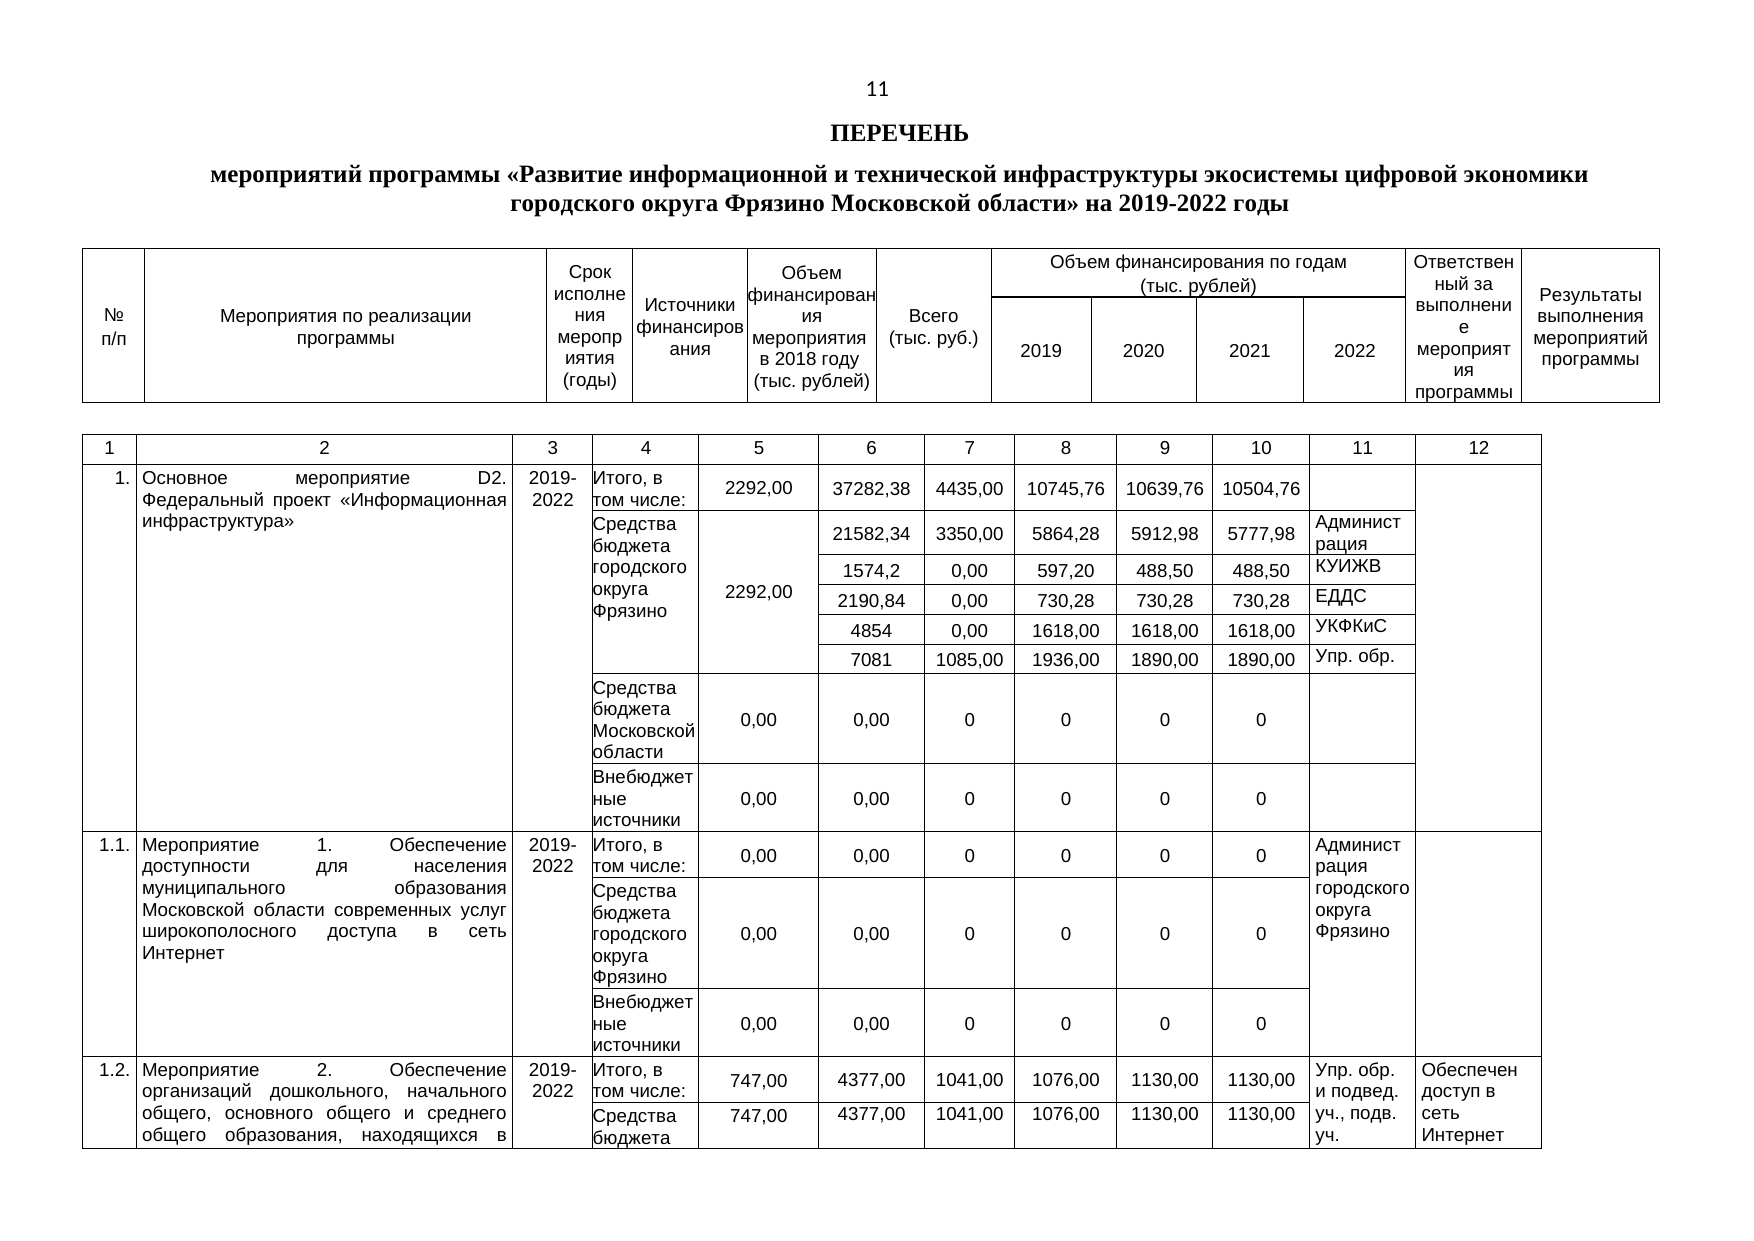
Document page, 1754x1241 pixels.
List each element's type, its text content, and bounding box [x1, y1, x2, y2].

table_header 12 [1416, 435, 1541, 464]
table_cell 2019-2022 [513, 465, 592, 831]
table_header Мероприятия по реализации программы [145, 249, 546, 402]
table_cell Итого, в том числе: [593, 832, 698, 877]
table_cell Упр. обр. и подвед. уч., подв. уч. [1310, 1057, 1415, 1148]
table_cell 1618,00 [1213, 615, 1309, 643]
table_cell Внебюджетные источники [593, 989, 698, 1056]
table_cell 10639,76 [1117, 465, 1212, 510]
table_cell 1.1. [83, 832, 136, 1056]
table_cell 5912,98 [1117, 511, 1212, 554]
table_cell 1936,00 [1015, 645, 1116, 673]
table_cell 0 [925, 764, 1014, 831]
table_cell 0 [1213, 764, 1309, 831]
table_cell 0,00 [819, 674, 924, 763]
table_cell КУИЖВ [1310, 555, 1415, 584]
table_cell Основное мероприятие D2. Федеральный проект «Информационная инфраструктура» [137, 465, 512, 831]
table_cell 747,00 [699, 1057, 818, 1102]
table_cell 0,00 [819, 832, 924, 877]
table_header Результаты выполнения мероприятий программы [1522, 249, 1659, 402]
table_cell Внебюджетные источники [593, 764, 698, 831]
table_header 8 [1015, 435, 1116, 464]
table_cell 1076,00 [1015, 1103, 1116, 1148]
table_header 6 [819, 435, 924, 464]
table_header 10 [1213, 435, 1309, 464]
table_cell Администрация городского округа Фрязино [1310, 832, 1415, 1056]
table_cell 2020 [1092, 298, 1196, 402]
table_cell 2019-2022 [513, 832, 592, 1056]
table_cell 4377,00 [819, 1103, 924, 1148]
table_header 4 [593, 435, 698, 464]
table_header 11 [1310, 435, 1415, 464]
table_cell 0 [1015, 764, 1116, 831]
table_header Объем финансирования по годам (тыс. рублей) [992, 249, 1405, 296]
table_cell 0 [1015, 832, 1116, 877]
table_cell 0 [1117, 832, 1212, 877]
table_cell 0 [1117, 764, 1212, 831]
table_cell 37282,38 [819, 465, 924, 510]
table_cell 1890,00 [1117, 645, 1212, 673]
table_header Ответственный за выполнение мероприятия программы [1406, 249, 1521, 402]
table_cell 1130,00 [1213, 1103, 1309, 1148]
table_cell 1041,00 [925, 1103, 1014, 1148]
table_cell 0,00 [699, 764, 818, 831]
table_cell 0 [1117, 674, 1212, 763]
table_cell 0 [1117, 989, 1212, 1056]
table_header 3 [513, 435, 592, 464]
table_cell Средства бюджета городского округа Фрязино [593, 878, 698, 988]
table_header 5 [699, 435, 818, 464]
table_cell 2292,00 [699, 511, 818, 673]
table_cell 21582,34 [819, 511, 924, 554]
table_cell 1130,00 [1213, 1057, 1309, 1102]
table_cell 2019-2022 [513, 1057, 592, 1148]
table_cell 597,20 [1015, 555, 1116, 584]
table_cell 0,00 [819, 764, 924, 831]
table_cell 2021 [1197, 298, 1303, 402]
table_cell 5864,28 [1015, 511, 1116, 554]
table_header Всего (тыс. руб.) [877, 249, 991, 402]
table_cell 0 [1213, 878, 1309, 988]
table_cell 488,50 [1117, 555, 1212, 584]
table_cell 0 [1213, 832, 1309, 877]
table_cell 0,00 [925, 585, 1014, 614]
table_cell 1618,00 [1117, 615, 1212, 643]
table_cell 0 [1213, 989, 1309, 1056]
table_cell 0,00 [699, 832, 818, 877]
table_cell 1130,00 [1117, 1103, 1212, 1148]
table_cell 0,00 [925, 555, 1014, 584]
table_cell ЕДДС [1310, 585, 1415, 614]
table_cell 0,00 [699, 989, 818, 1056]
table_header Источники финансирования [633, 249, 747, 402]
table_cell [1416, 465, 1541, 831]
table_cell 0 [925, 878, 1014, 988]
table_cell 0,00 [819, 878, 924, 988]
table_cell [1310, 465, 1415, 510]
table_cell 2292,00 [699, 465, 818, 510]
table_cell Итого, в том числе: [593, 1057, 698, 1102]
table_cell 0 [1117, 878, 1212, 988]
table_cell 0,00 [925, 615, 1014, 643]
table_cell 10504,76 [1213, 465, 1309, 510]
table_header Объем финансирования мероприятия в 2018 году (тыс. рублей) [748, 249, 876, 402]
table_cell Мероприятие 2. Обеспечение организаций дошкольного, начального общего, основного общего и среднего общего образования, находящихся в ведении органов местного самоуправления муниципальных образований Московской области, доступом в сеть Интернет на скорости: для дошкольных образовательных организаций – не менее 2 Мбит/с; для общеобразовательных организаций, расположенных в городских поселениях и городских округах, – не менее 100 Мбит/с; для общеобразовательных организаций, расположенных в сельских населенных пунктах, – не менее 50 Мбит/с [137, 1057, 512, 1148]
table_cell 488,50 [1213, 555, 1309, 584]
table_cell УКФКиС [1310, 615, 1415, 643]
table_cell 0,00 [699, 674, 818, 763]
table_cell Средства бюджета городского округа Фрязино [593, 511, 698, 673]
table_cell 0 [1015, 878, 1116, 988]
table_cell 730,28 [1117, 585, 1212, 614]
table_cell Средства бюджета Московской области [593, 674, 698, 763]
text ПЕРЕЧЕНЬ [59, 118, 1665, 147]
table_cell [1310, 764, 1415, 831]
text городского округа Фрязино Московской области» на 2019-2022 годы [59, 188, 1665, 217]
table_cell 0 [1015, 674, 1116, 763]
table_header Срок исполнения мероприятия (годы) [547, 249, 632, 402]
table_header 2 [137, 435, 512, 464]
table_cell 1890,00 [1213, 645, 1309, 673]
table_cell 3350,00 [925, 511, 1014, 554]
table_cell 0 [925, 674, 1014, 763]
table_cell 730,28 [1015, 585, 1116, 614]
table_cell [593, 1103, 698, 1148]
table_header № п/п [83, 249, 144, 402]
table_header 9 [1117, 435, 1212, 464]
table_cell 4435,00 [925, 465, 1014, 510]
table_cell Администрация [1310, 511, 1415, 554]
table_cell 1574,2 [819, 555, 924, 584]
table_cell 2022 [1304, 298, 1405, 402]
table_cell 1130,00 [1117, 1057, 1212, 1102]
table_cell Упр. обр. [1310, 645, 1415, 673]
table_cell 2019 [992, 298, 1091, 402]
table_cell 1618,00 [1015, 615, 1116, 643]
table_cell Итого, в том числе: [593, 465, 698, 510]
table_cell 747,00 [699, 1103, 818, 1148]
table_cell 0 [1015, 989, 1116, 1056]
table_cell 2190,84 [819, 585, 924, 614]
table_cell 0 [925, 989, 1014, 1056]
table_cell [1416, 832, 1541, 1056]
table_header 1 [83, 435, 136, 464]
table_cell 730,28 [1213, 585, 1309, 614]
table_cell 7081 [819, 645, 924, 673]
table_cell 1. [83, 465, 136, 831]
table_cell 0,00 [699, 878, 818, 988]
table_cell Обеспечен доступ в сеть Интернет учреждений образования. [1416, 1057, 1541, 1148]
table_cell 1076,00 [1015, 1057, 1116, 1102]
table_cell 1085,00 [925, 645, 1014, 673]
table_cell Мероприятие 1. Обеспечение доступности для населения муниципального образования Московской области современных услуг широкополосного доступа в сеть Интернет [137, 832, 512, 1056]
table_header 7 [925, 435, 1014, 464]
table_cell 1.2. [83, 1057, 136, 1148]
table_cell 0 [925, 832, 1014, 877]
table_cell 10745,76 [1015, 465, 1116, 510]
table_cell 5777,98 [1213, 511, 1309, 554]
text мероприятий программы «Развитие информационной и технической инфраструктуры экосистемы цифровой экономики [59, 159, 1665, 188]
table_cell [1310, 674, 1415, 763]
table_cell 4377,00 [819, 1057, 924, 1102]
table_cell 0 [1213, 674, 1309, 763]
table_cell 4854 [819, 615, 924, 643]
table_cell 1041,00 [925, 1057, 1014, 1102]
table_cell 0,00 [819, 989, 924, 1056]
